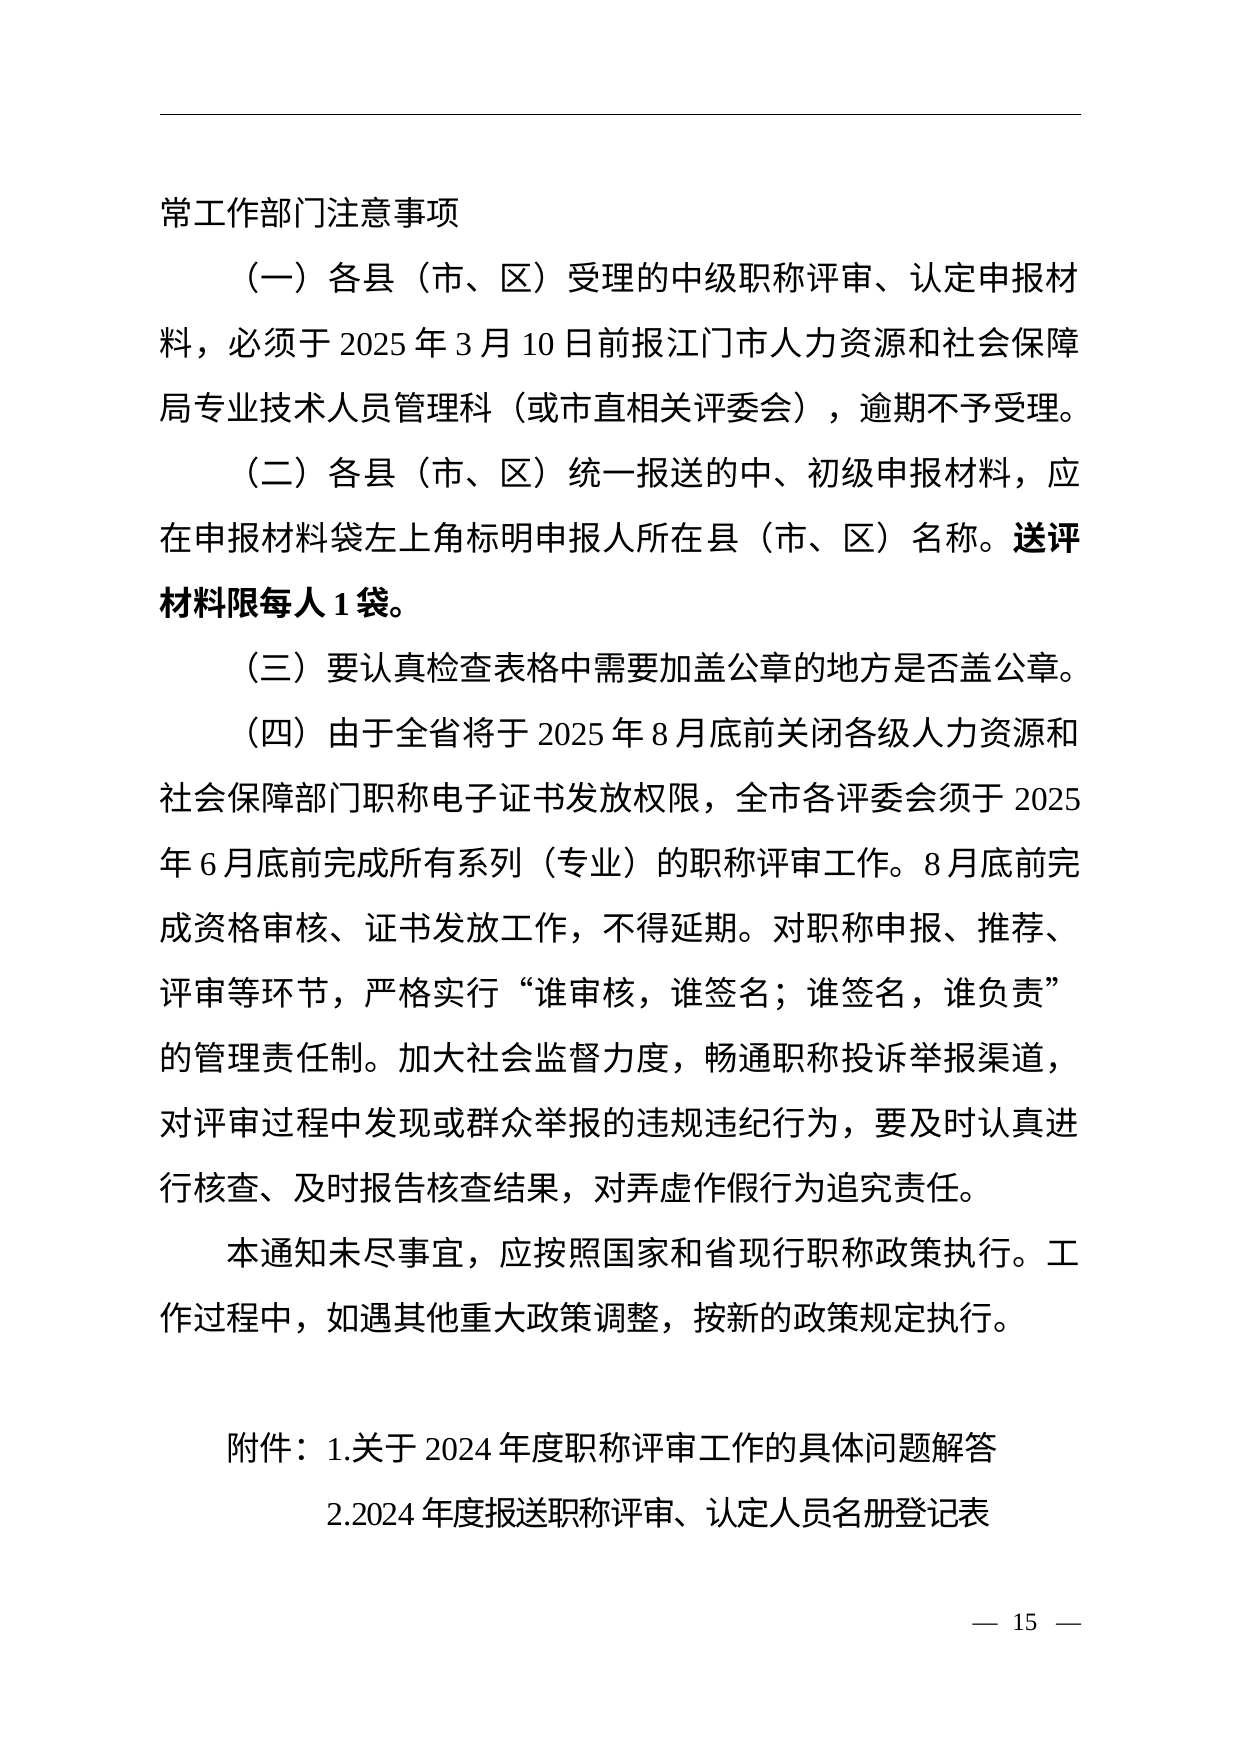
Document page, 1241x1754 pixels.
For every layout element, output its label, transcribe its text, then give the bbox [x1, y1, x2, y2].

text （四）由于全省将于2025年8月底前关闭各级人力资源和社会保障部门职称电子证书发放权限，全市各评委会须于2025年6月底前完成所有系列（专业）的职称评审工作。8月底前完成资格审核、证书发放工作，不得延期。对职称申报、推荐、评审等环节，严格实行“谁审核，谁签名；谁签名，谁负责”的管理责任制。加大社会监督力度，畅通职称投诉举报渠道，对评审过程中发现或群众举报的违规违纪行为，要及时认真进行核查、及时报告核查结果，对弄虚作假行为追究责任。 [159, 698, 1081, 1218]
list （一）各县（市、区）受理的中级职称评审、认定申报材料，必须于2025年3月10日前报江门市人力资源和社会保障局专业技术人员管理科（或市直相关评委会），逾期不予受理。 [159, 243, 1081, 438]
text （三）要认真检查表格中需要加盖公章的地方是否盖公章。 [159, 633, 1081, 698]
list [159, 178, 1081, 243]
text （二）各县（市、区）统一报送的中、初级申报材料，应在申报材料袋左上角标明申报人所在县（市、区）名称。送评材料限每人1袋。 [159, 438, 1081, 633]
text 附件：1.关于2024年度职称评审工作的具体问题解答 [159, 1413, 1081, 1478]
text 本通知未尽事宜，应按照国家和省现行职称政策执行。工作过程中，如遇其他重大政策调整，按新的政策规定执行。 [159, 1218, 1081, 1348]
list 2.2024年度报送职称评审、认定人员名册登记表 [159, 1478, 1081, 1543]
